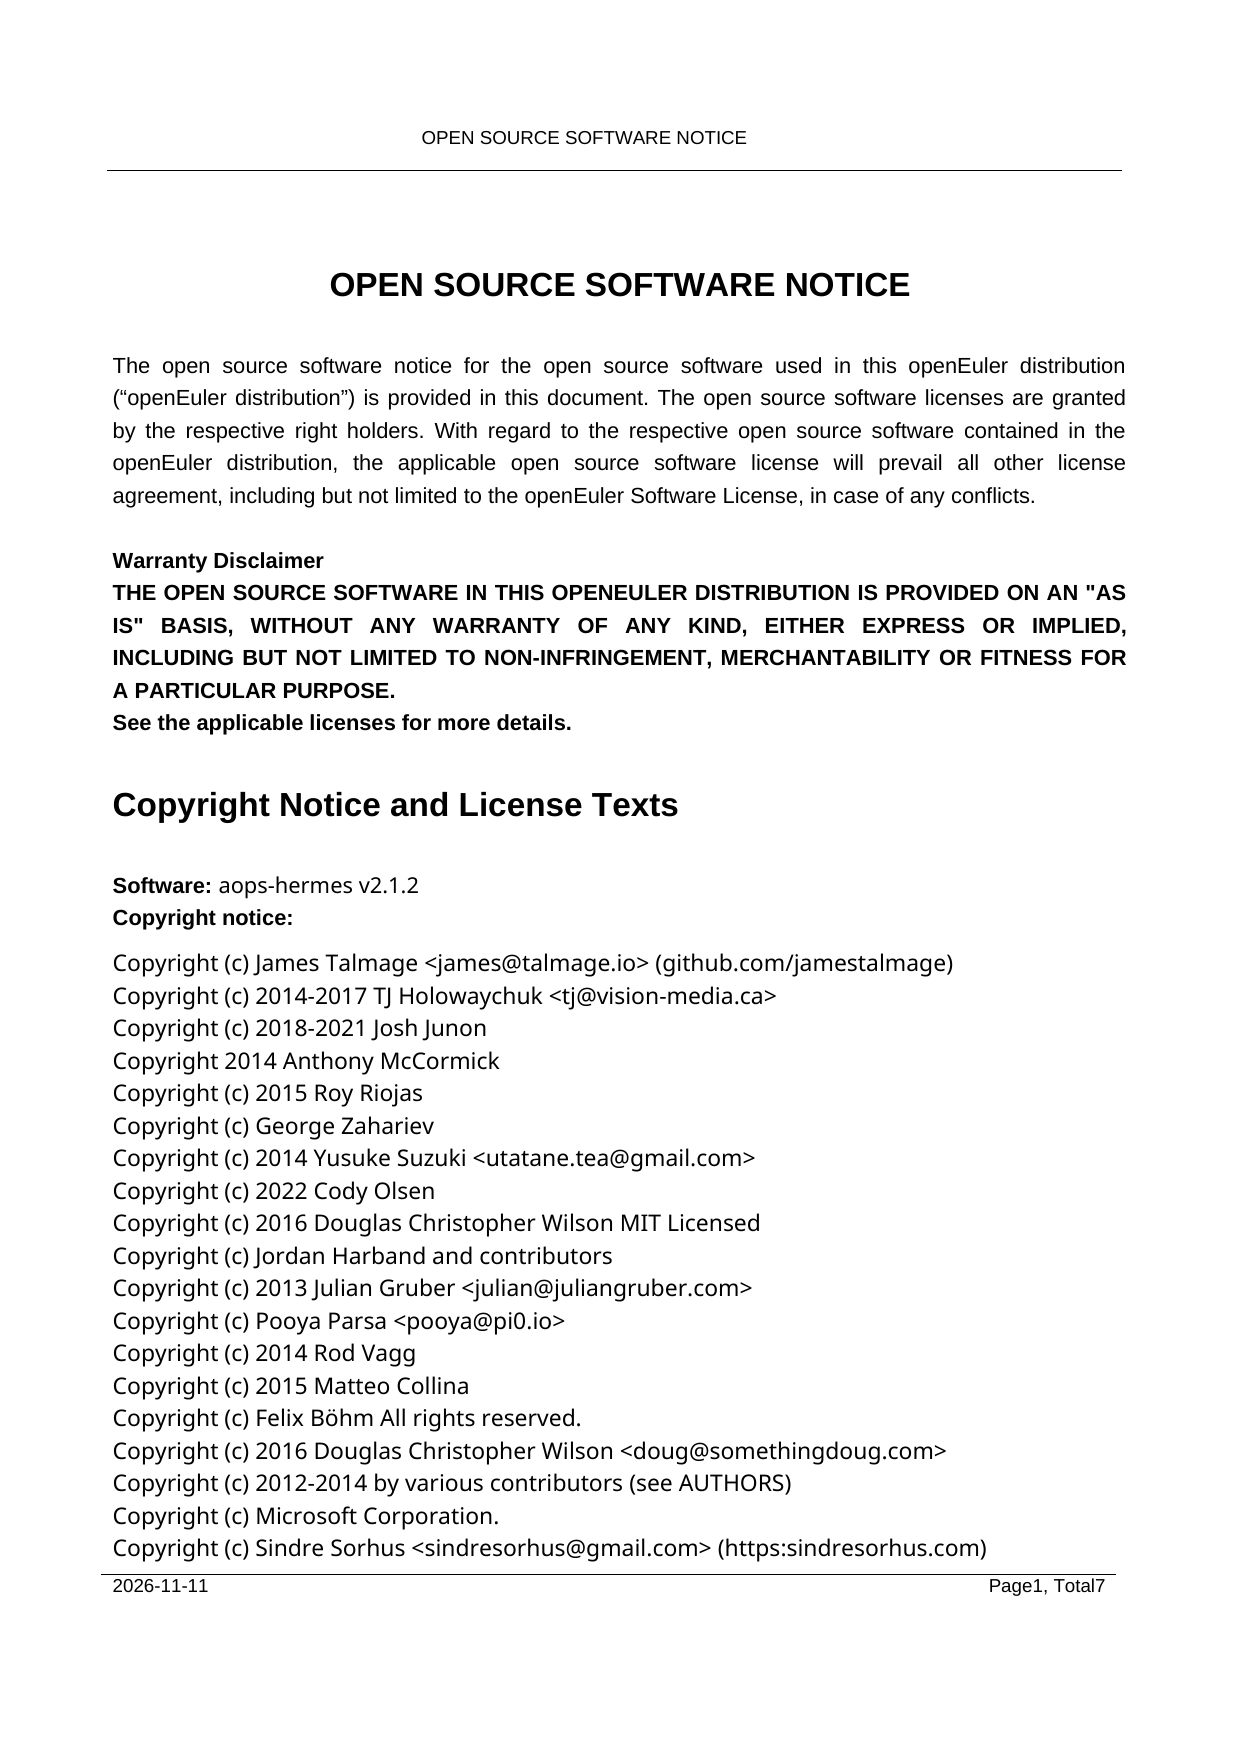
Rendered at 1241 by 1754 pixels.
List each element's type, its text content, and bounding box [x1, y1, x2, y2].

text Warranty Disclaimer [112, 544, 1128, 576]
text THE OPEN SOURCE SOFTWARE IN THIS OPENEULER DISTRIBUTION IS PROVIDED ON AN "AS IS" BASIS, WITHOUT ANY WARRANTY OF ANY KIND, EITHER EXPRESS OR IMPLIED, INCLUDING BUT NOT LIMITED TO NON-INFRINGEMENT, MERCHANTABILITY OR FITNESS FOR A PARTICULAR PURPOSE. See the applicable licenses for more details. [112, 576, 1128, 739]
title Software: aops-hermes v2.1.2 [112, 869, 1128, 901]
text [112, 947, 1128, 1564]
text Copyright notice: [112, 901, 1128, 934]
text The open source software notice for the open source software used in this openEuler distribution (“openEuler distribution”) is provided in this document. The open source software licenses are granted by the respective right holders. With regard to the respective open source software contained in the openEuler distribution, the applicable open source software license will prevail all other license agreement, including but not limited to the openEuler Software License, in case of any conflicts. [112, 349, 1128, 511]
text OPEN SOURCE SOFTWARE NOTICE [112, 251, 1128, 316]
text Copyright Notice and License Texts [112, 771, 1128, 836]
